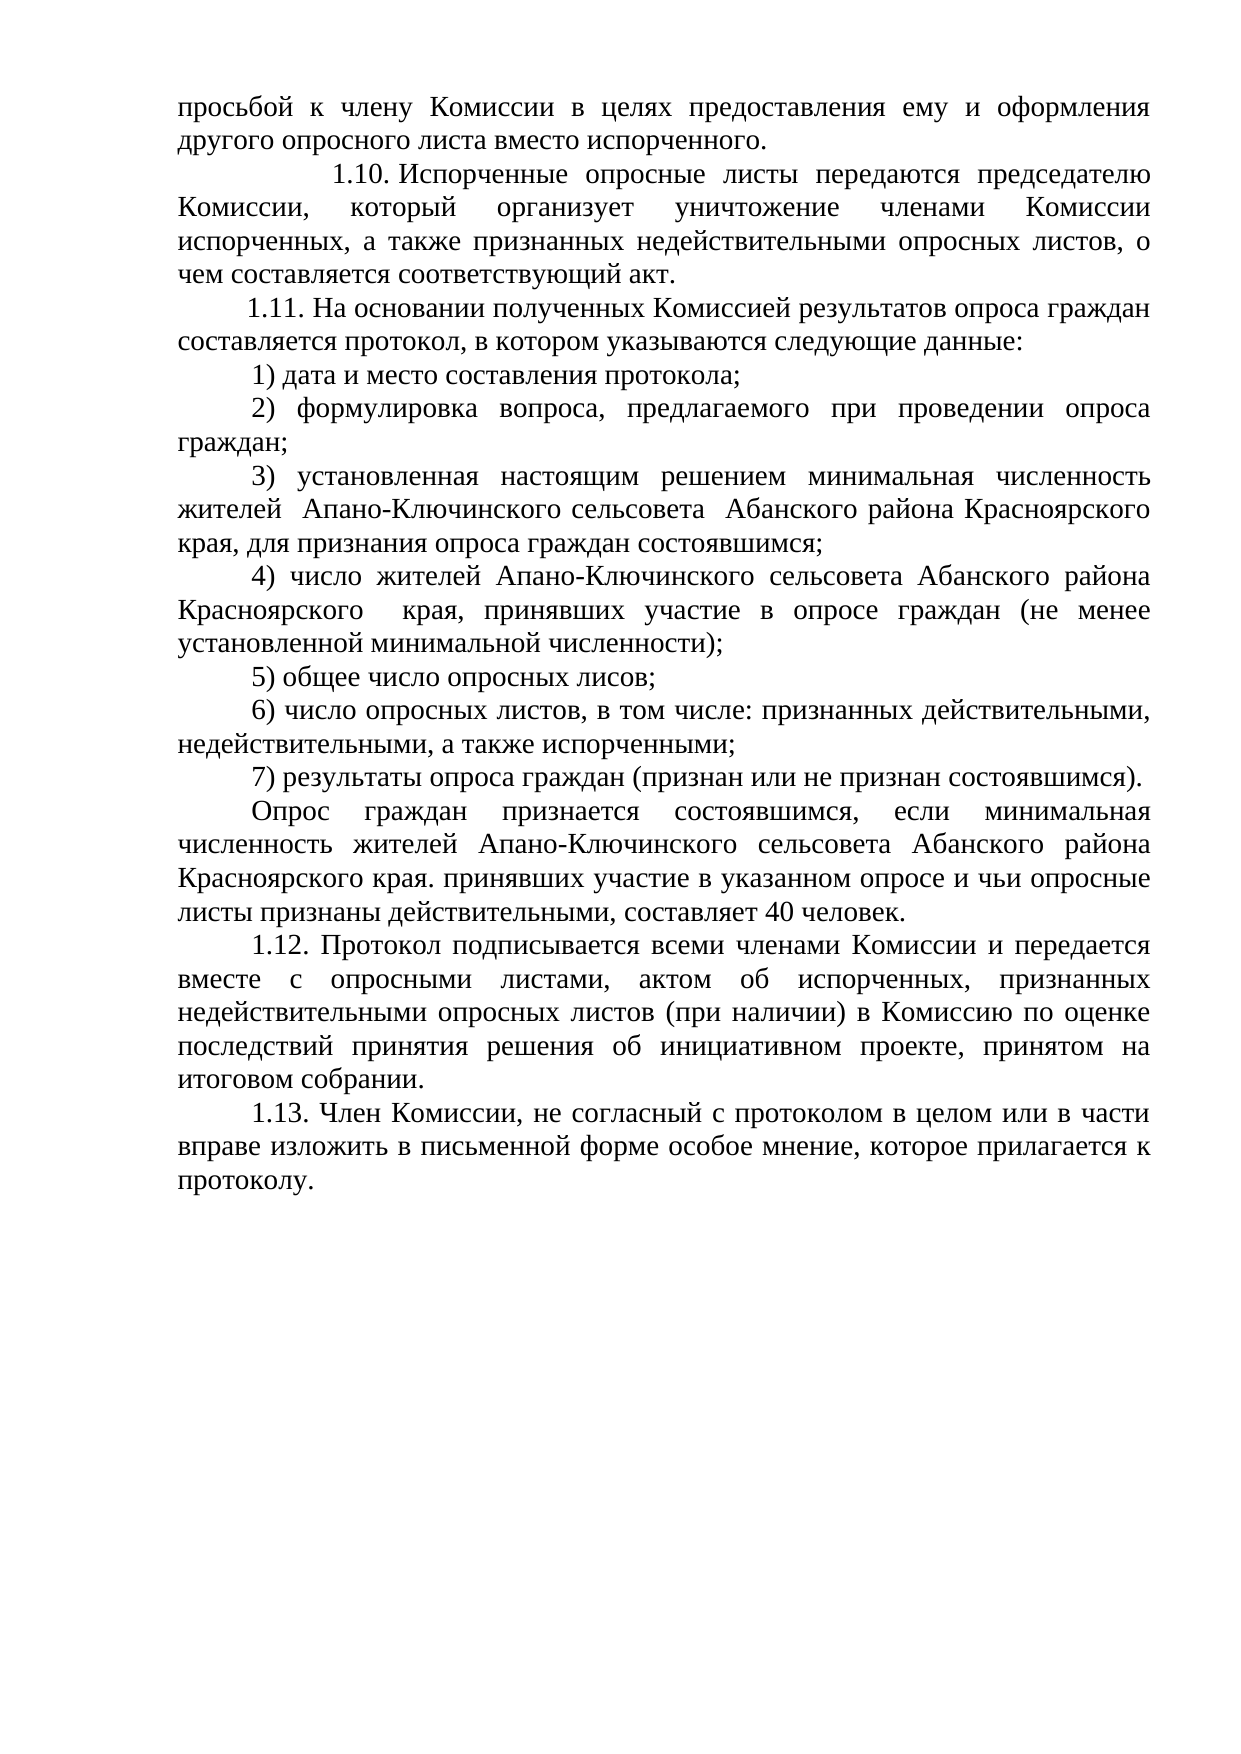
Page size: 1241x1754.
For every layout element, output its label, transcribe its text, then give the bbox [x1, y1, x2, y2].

text 3) установленная настоящим решением минимальная численность жителей Апано-Ключинского сельсовета Абанского района Красноярского края, для признания опроса граждан состоявшимся; [177, 458, 1152, 558]
text 2) формулировка вопроса, предлагаемого при проведении опроса граждан; [177, 391, 1152, 458]
text 1) дата и место составления протокола; [177, 357, 1152, 391]
text 1.11. На основании полученных Комиссией результатов опроса граждан составляется протокол, в котором указываются следующие данные: [177, 290, 1152, 357]
text 6) число опросных листов, в том числе: признанных действительными, недействительными, а также испорченными; [177, 692, 1152, 759]
text 1.10. Испорченные опросные листы передаются председателю Комиссии, который организует уничтожение членами Комиссии испорченных, а также признанных недействительными опросных листов, о чем составляется соответствующий акт. [177, 156, 1152, 290]
text 4) число жителей Апано-Ключинского сельсовета Абанского района Красноярского края, принявших участие в опросе граждан (не менее установленной минимальной численности); [177, 558, 1152, 659]
text Опрос граждан признается состоявшимся, если минимальная численность жителей Апано-Ключинского сельсовета Абанского района Красноярского края. принявших участие в указанном опросе и чьи опросные листы признаны действительными, составляет 40 человек. [177, 793, 1152, 927]
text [177, 89, 1152, 156]
text 1.13. Член Комиссии, не согласный с протоколом в целом или в части вправе изложить в письменной форме особое мнение, которое прилагается к протоколу. [177, 1095, 1152, 1196]
text 5) общее число опросных лисов; [177, 659, 1152, 692]
text 1.12. Протокол подписывается всеми членами Комиссии и передается вместе с опросными листами, актом об испорченных, признанных недействительными опросных листов (при наличии) в Комиссию по оценке последствий принятия решения об инициативном проекте, принятом на итоговом собрании. [177, 927, 1152, 1095]
text 7) результаты опроса граждан (признан или не признан состоявшимся). [177, 759, 1152, 793]
